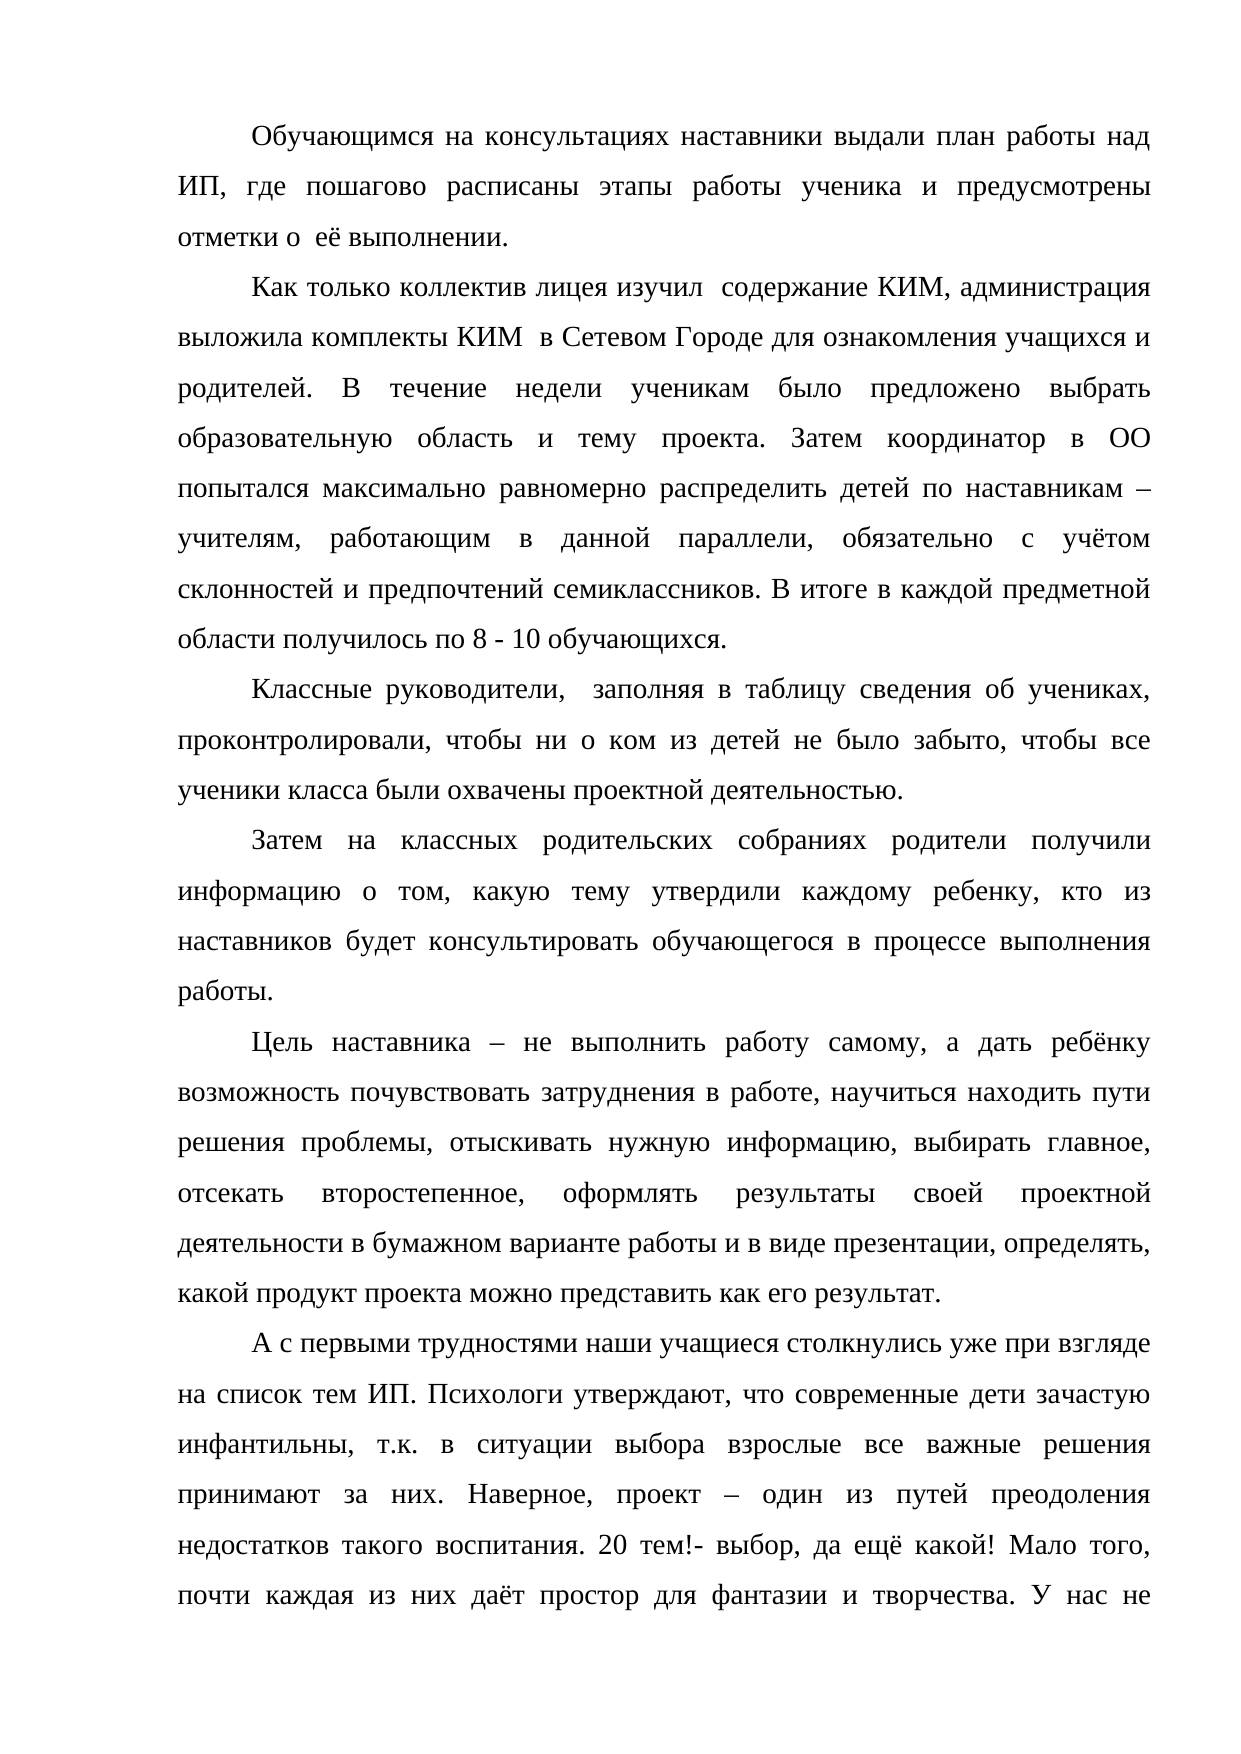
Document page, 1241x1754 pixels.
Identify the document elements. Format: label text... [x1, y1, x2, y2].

text Цель наставника – не выполнить работу самому, а дать ребёнку возможность почувствовать затруднения в работе, научиться находить пути решения проблемы, отыскивать нужную информацию, выбирать главное, отсекать второстепенное, оформлять результаты своей проектной деятельности в бумажном варианте работы и в виде презентации, определять, какой продукт проекта можно представить как его результат. [177, 1024, 1152, 1309]
text Обучающимся на консультациях наставники выдали план работы над ИП, где пошагово расписаны этапы работы ученика и предусмотрены отметки о её выполнении. [177, 118, 1152, 252]
text Классные руководители, заполняя в таблицу сведения об учениках, проконтролировали, чтобы ни о ком из детей не было забыто, чтобы все ученики класса были охвачены проектной деятельностью. [177, 672, 1152, 806]
text Затем на классных родительских собраниях родители получили информацию о том, какую тему утвердили каждому ребенку, кто из наставников будет консультировать обучающегося в процессе выполнения работы. [177, 822, 1152, 1007]
text Как только коллектив лицея изучил содержание КИМ, администрация выложила комплекты КИМ в Сетевом Городе для ознакомления учащихся и родителей. В течение недели ученикам было предложено выбрать образовательную область и тему проекта. Затем координатор в ОО попытался максимально равномерно распределить детей по наставникам – учителям, работающим в данной параллели, обязательно с учётом склонностей и предпочтений семиклассников. В итоге в каждой предметной области получилось по 8 - 10 обучающихся. [177, 269, 1152, 655]
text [177, 1326, 1152, 1611]
